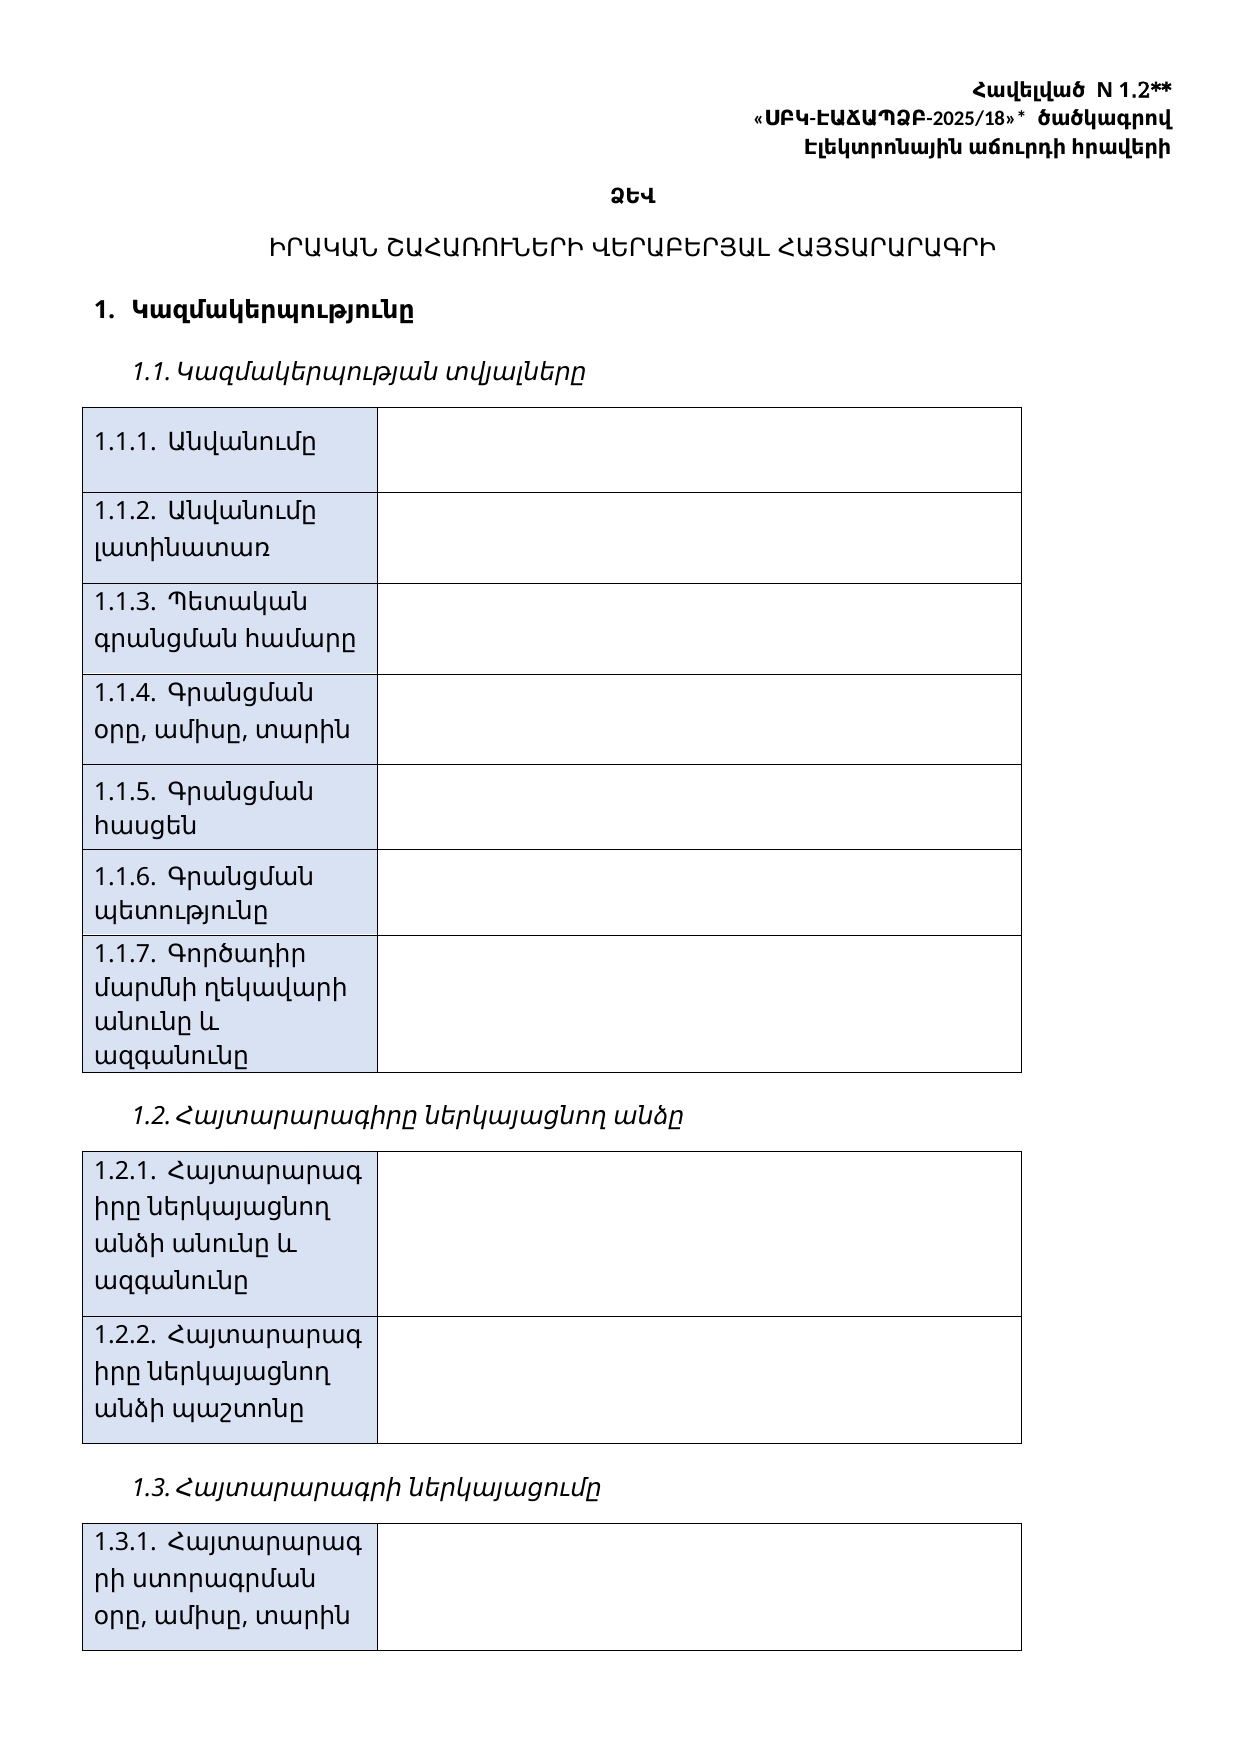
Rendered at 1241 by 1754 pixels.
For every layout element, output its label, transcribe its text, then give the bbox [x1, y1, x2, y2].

table_cell Գրանցման օրը, ամիսը, տարին [83, 675, 377, 764]
list Հայտարարագիրը ներկայացնող անձը [131, 1098, 1171, 1132]
table_cell Գրանցման պետությունը [83, 850, 377, 934]
table_header [378, 1524, 1021, 1650]
table_cell [378, 1317, 1021, 1443]
list Հայտարարագրի ներկայացումը [131, 1469, 1171, 1503]
table_cell [378, 675, 1021, 764]
table_cell Գրանցման հասցեն [83, 765, 377, 849]
table_header [378, 408, 1021, 492]
table_cell [378, 493, 1021, 583]
text ՁԵՎ [94, 184, 1171, 209]
table_cell [378, 765, 1021, 849]
table_cell Գործադիր մարմնի ղեկավարի անունը և ազգանունը [83, 936, 377, 1072]
text Հավելված N 1․2** [94, 75, 1171, 103]
table_header Հայտարարագրի ստորագրման օրը, ամիսը, տարին [83, 1524, 377, 1650]
text ԻՐԱԿԱՆ ՇԱՀԱՌՈՒՆԵՐԻ ՎԵՐԱԲԵՐՅԱԼ ՀԱՅՏԱՐԱՐԱԳՐԻ [94, 233, 1171, 262]
table_cell Պետական գրանցման համարը [83, 584, 377, 673]
text «ՍԲԿ-ԷԱՃԱՊՁԲ-2025/18»* ծածկագրով [94, 103, 1171, 132]
table_cell Հայտարարագիրը ներկայացնող անձի պաշտոնը [83, 1317, 377, 1443]
table_cell [378, 850, 1021, 934]
list Կազմակերպության տվյալները [131, 353, 1171, 387]
table_header Հայտարարագիրը ներկայացնող անձի անունը և ազգանունը [83, 1152, 377, 1316]
table_header [378, 1152, 1021, 1316]
list Կազմակերպությունը [94, 291, 1171, 326]
text Էլեկտրոնային աճուրդի հրավերի [94, 132, 1171, 160]
table_cell Անվանումը լատինատառ [83, 493, 377, 583]
table_header Անվանումը [83, 408, 377, 492]
table_cell [378, 584, 1021, 673]
table_cell [378, 936, 1021, 1072]
